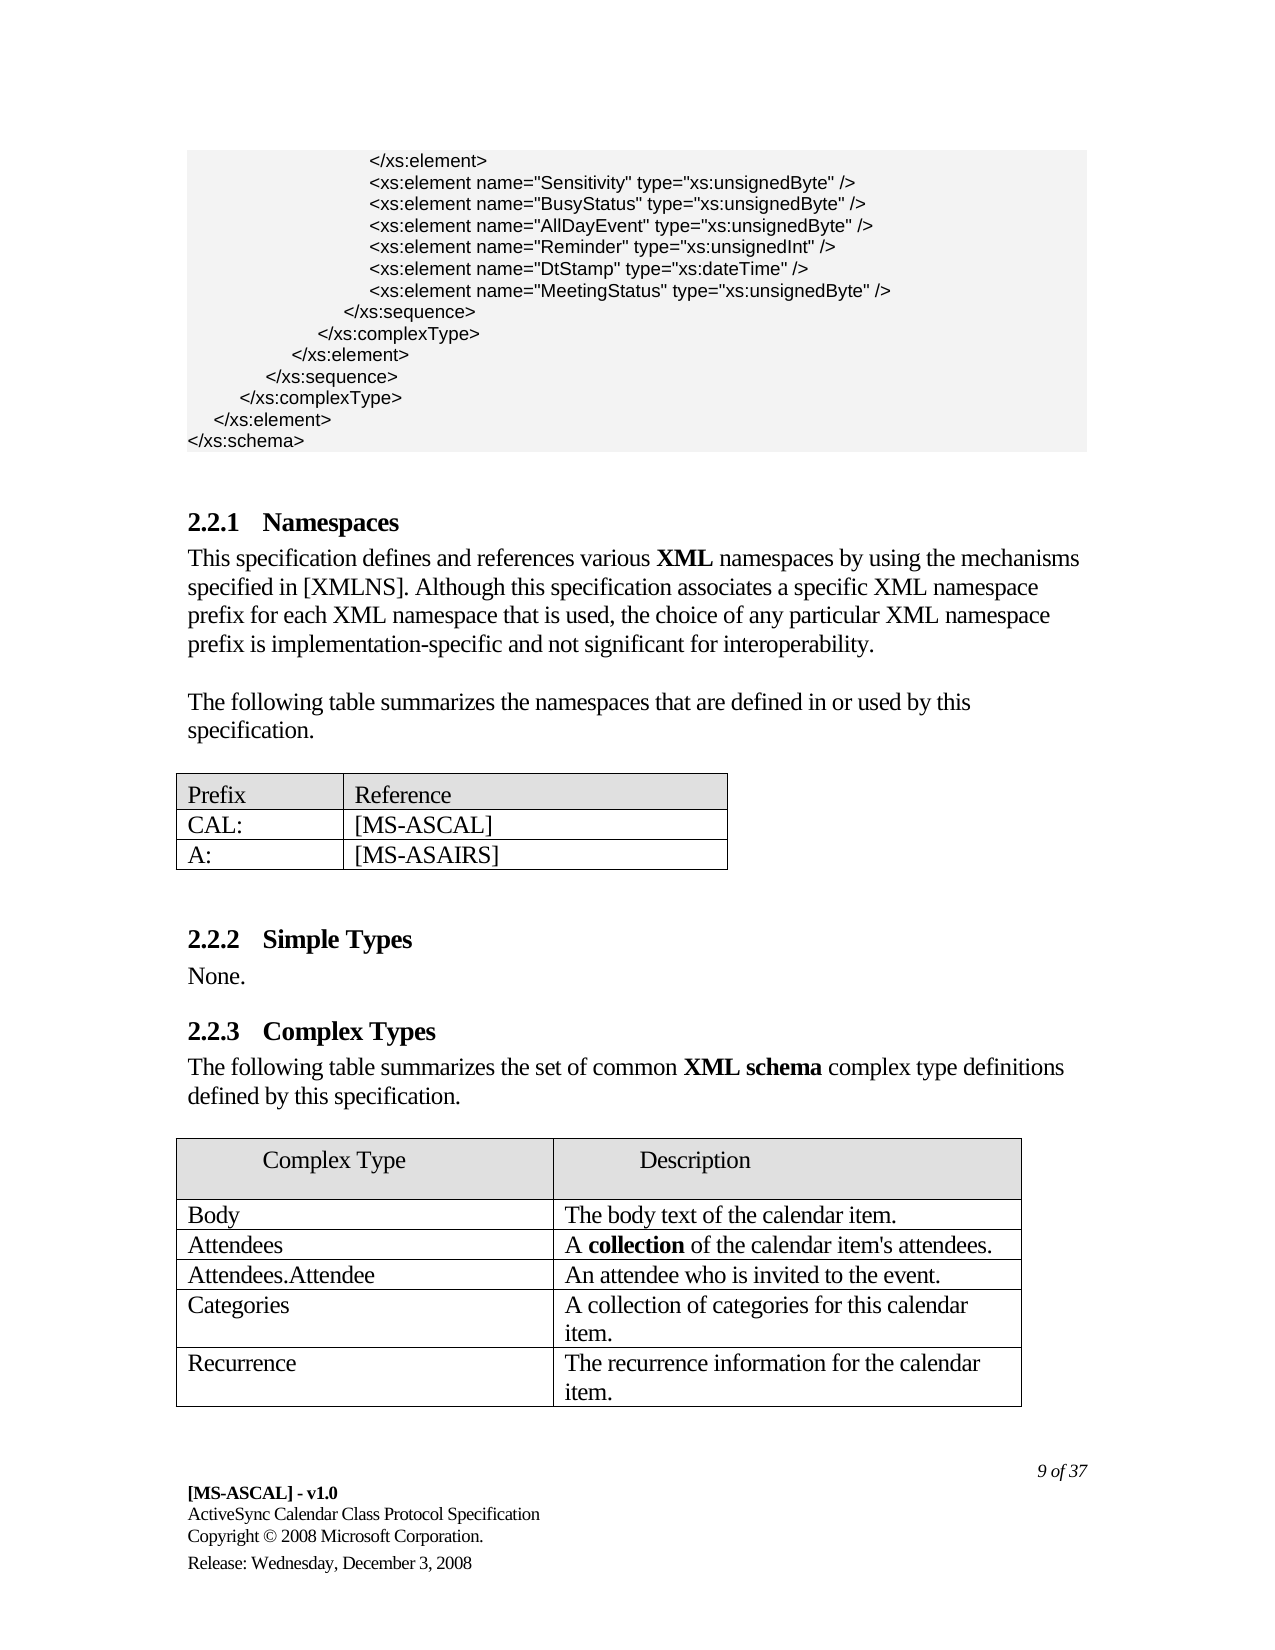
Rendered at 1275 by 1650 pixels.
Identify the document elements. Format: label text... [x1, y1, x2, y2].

table_cell Body [177, 1200, 553, 1229]
text </xs:complexType> [187, 322, 1087, 344]
table_cell CAL: [177, 810, 343, 839]
subtitle Simple Types [187, 923, 1087, 954]
text None. [187, 961, 1087, 989]
text </xs:element> [187, 150, 1087, 172]
text This specification defines and references various XML namespaces by using the mechanisms specified in [XMLNS]. Although this specification associates a specific XML namespace prefix for each XML namespace that is used, the choice of any particular XML namespace prefix is implementation-specific and not significant for interoperability. [187, 543, 1087, 658]
text <xs:element name="AllDayEvent" type="xs:unsignedByte" /> [187, 215, 1087, 236]
table_cell A collection of the calendar item's attendees. [554, 1230, 1021, 1259]
table_cell Recurrence [177, 1348, 553, 1406]
text </xs:complexType> [187, 387, 1087, 409]
text </xs:schema> [187, 430, 1087, 452]
table_cell A collection of categories for this calendar item. [554, 1290, 1021, 1347]
text </xs:sequence> [187, 366, 1087, 387]
table_header Complex Type [177, 1139, 553, 1199]
table_cell The recurrence information for the calendar item. [554, 1348, 1021, 1406]
subtitle Namespaces [187, 506, 1087, 537]
table_header Description [554, 1139, 1021, 1199]
table_header Prefix [177, 774, 343, 809]
table_cell [MS-ASAIRS] [344, 840, 727, 869]
text <xs:element name="MeetingStatus" type="xs:unsignedByte" /> [187, 279, 1087, 301]
text <xs:element name="Sensitivity" type="xs:unsignedByte" /> [187, 172, 1087, 193]
text The following table summarizes the set of common XML schema complex type definitions defined by this specification. [187, 1052, 1087, 1109]
table_cell Attendees.Attendee [177, 1260, 553, 1289]
text <xs:element name="Reminder" type="xs:unsignedInt" /> [187, 236, 1087, 258]
text </xs:element> [187, 344, 1087, 366]
text <xs:element name="DtStamp" type="xs:dateTime" /> [187, 258, 1087, 279]
text </xs:element> [187, 409, 1087, 430]
subtitle Complex Types [187, 1014, 1087, 1046]
text <xs:element name="BusyStatus" type="xs:unsignedByte" /> [187, 193, 1087, 215]
table_cell Categories [177, 1290, 553, 1347]
table_cell The body text of the calendar item. [554, 1200, 1021, 1229]
table_cell [MS-ASCAL] [344, 810, 727, 839]
table_cell An attendee who is invited to the event. [554, 1260, 1021, 1289]
table_header Reference [344, 774, 727, 809]
text The following table summarizes the namespaces that are defined in or used by this specification. [187, 687, 1087, 744]
table_cell Attendees [177, 1230, 553, 1259]
text </xs:sequence> [187, 301, 1087, 322]
table_cell A: [177, 840, 343, 869]
